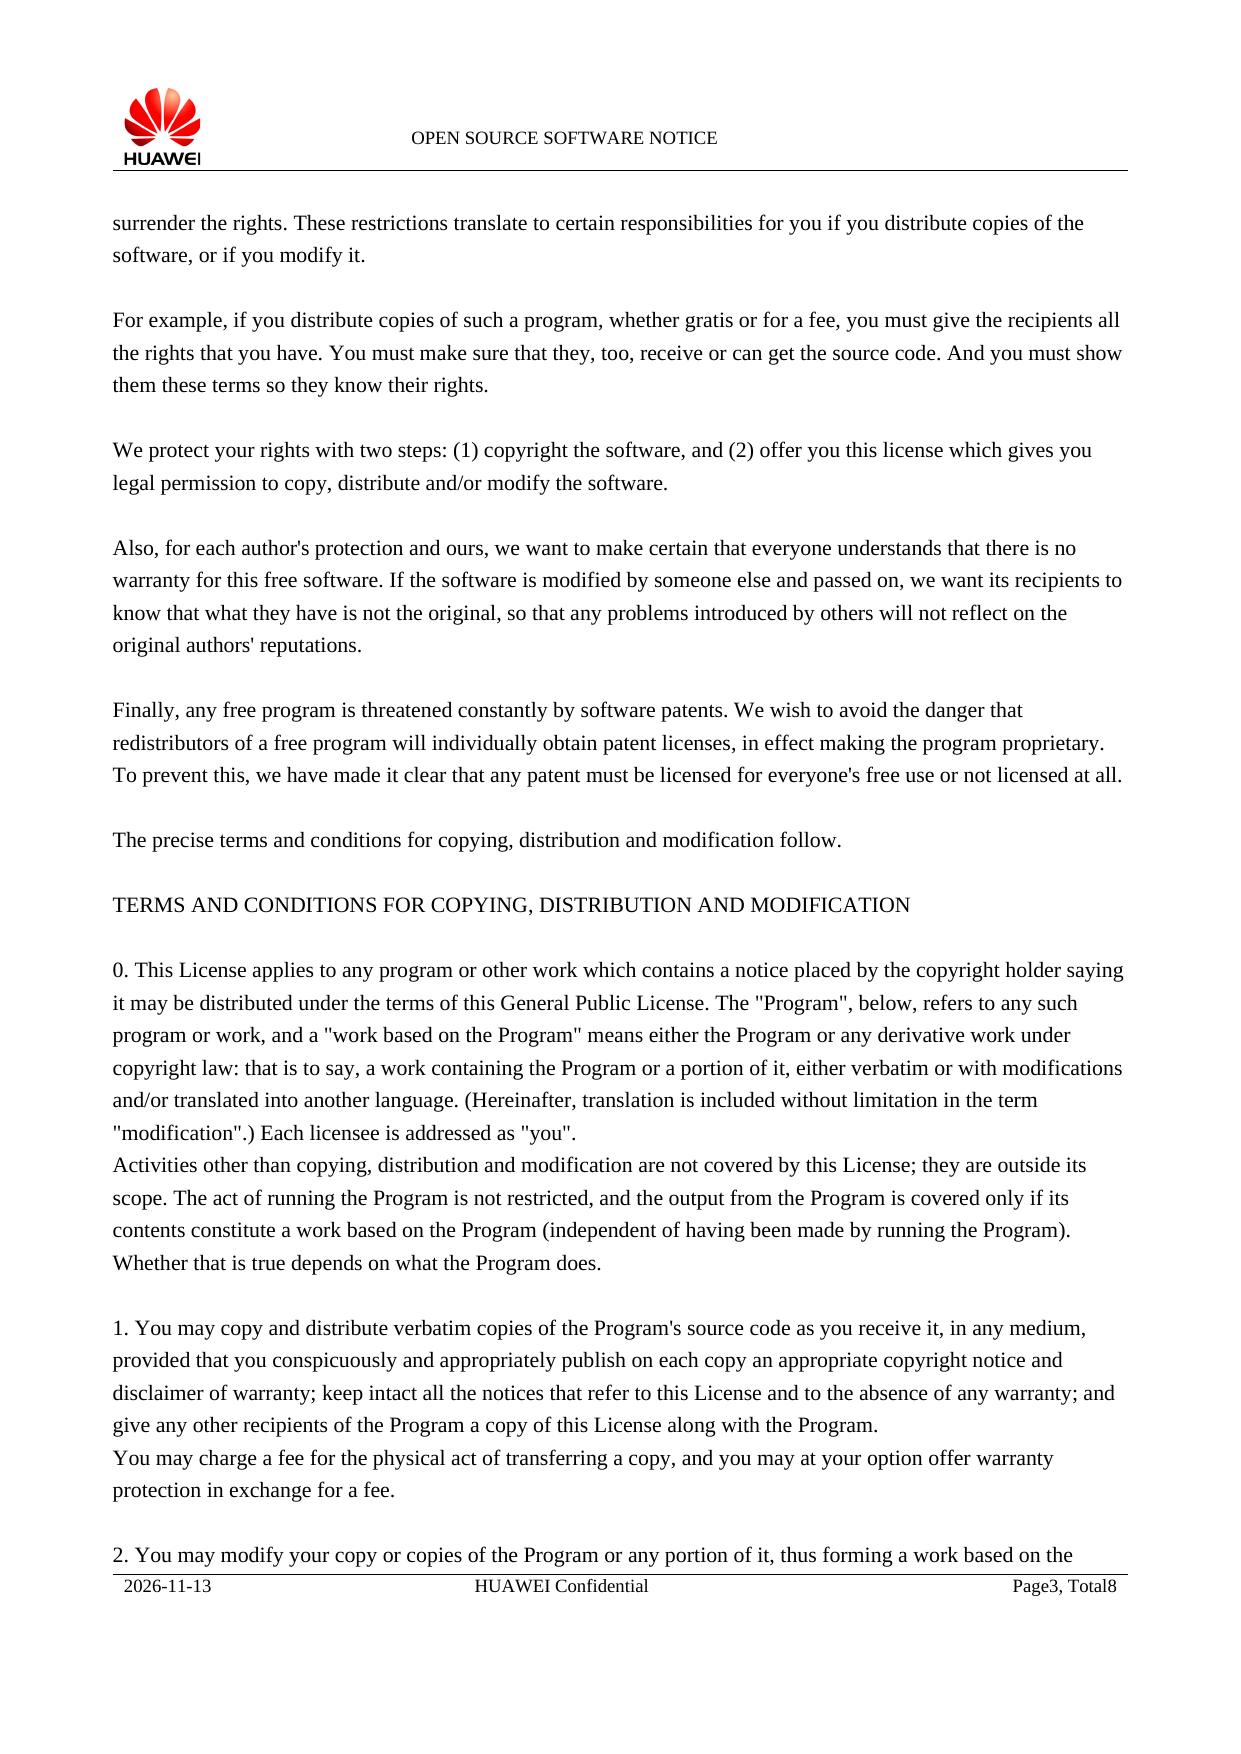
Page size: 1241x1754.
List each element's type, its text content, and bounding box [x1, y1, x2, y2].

picture [124, 88, 201, 165]
